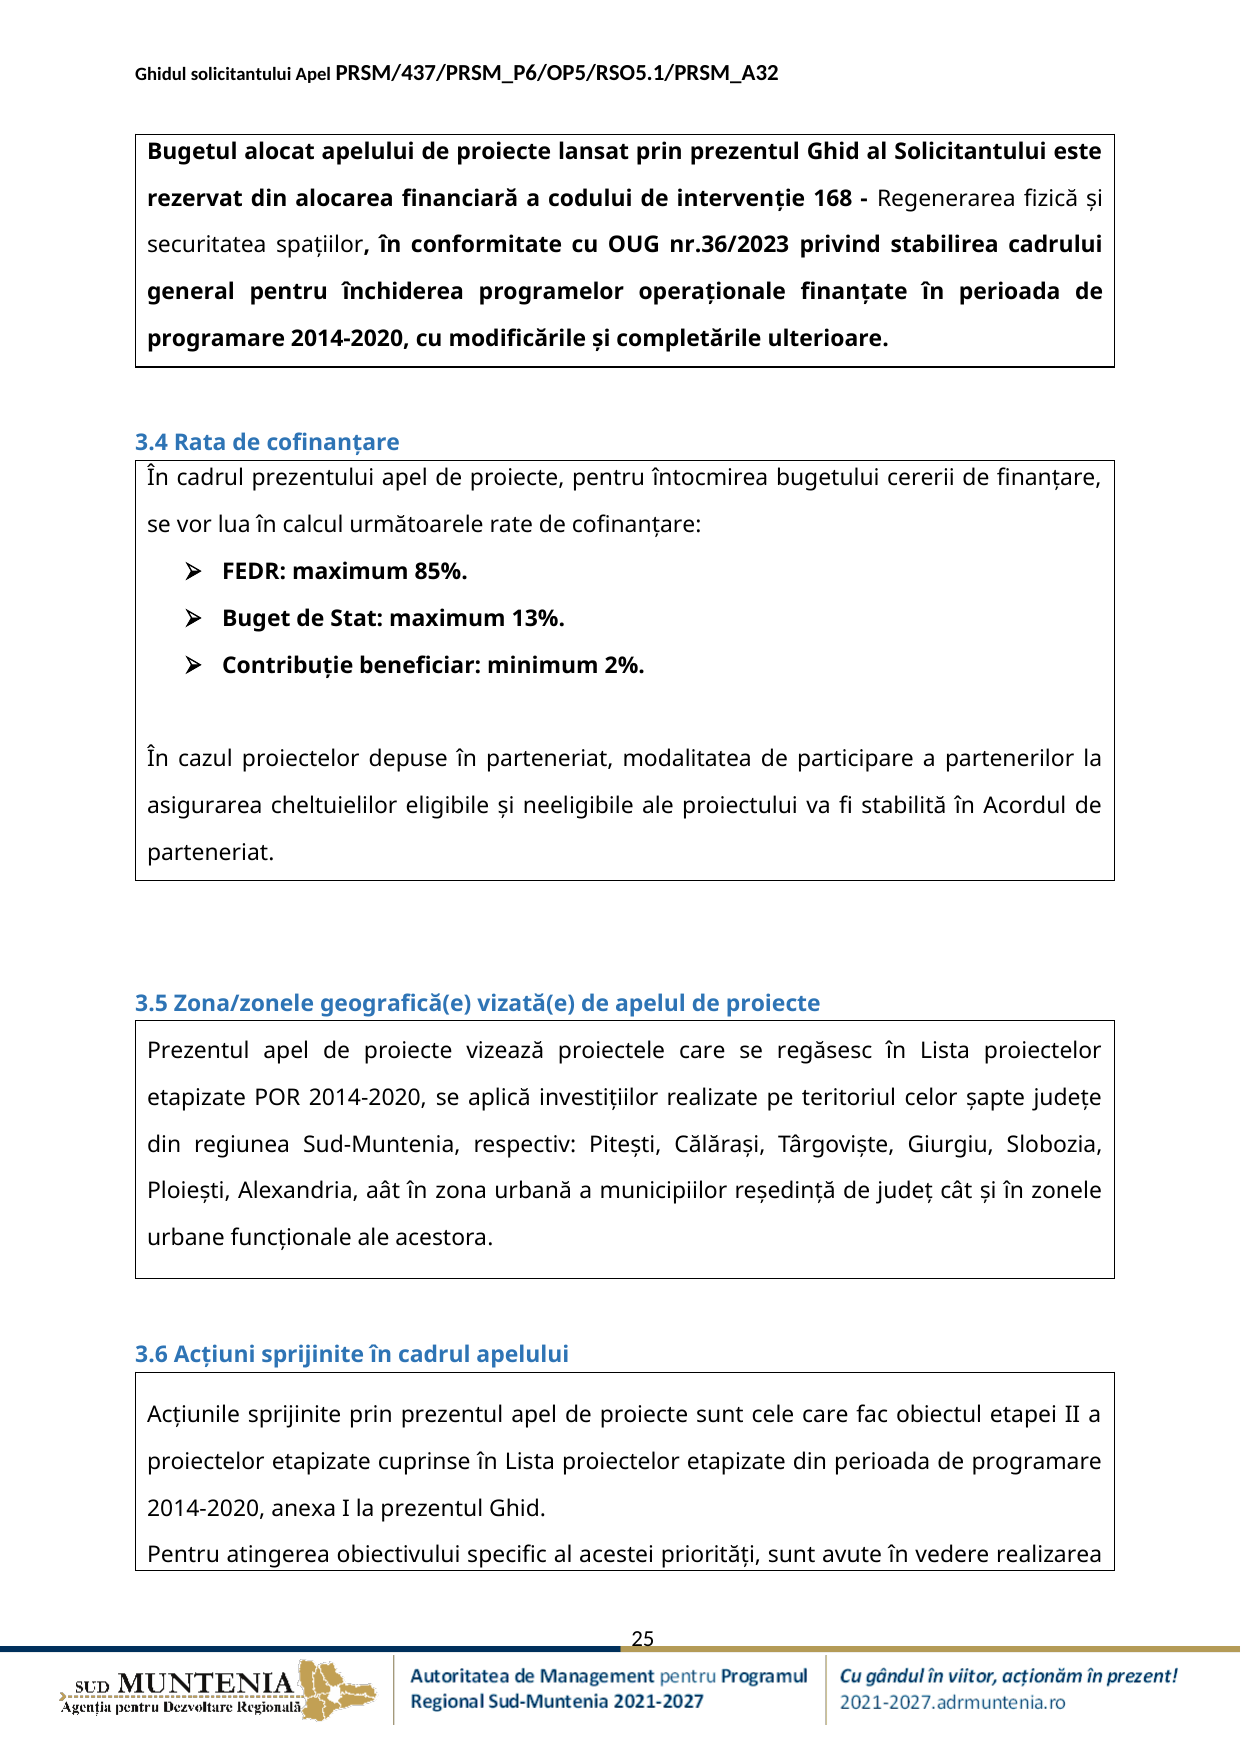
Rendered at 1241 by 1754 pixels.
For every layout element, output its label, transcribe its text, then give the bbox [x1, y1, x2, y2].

table_header Prezentul apel de proiecte vizează proiectele care se regăsesc în Lista proiectelor etapizate POR 2014-2020, se aplică investițiilor realizate pe teritoriul celor șapte județe din regiunea Sud-Muntenia, respectiv: Pitești, Călărași, Târgoviște, Giurgiu, Slobozia, Ploiești, Alexandria, aât în zona urbană a municipiilor reședință de județ cât și în zonele urbane funcționale ale acestora. [136, 1021, 1114, 1278]
subtitle 3.6 Acțiuni sprijinite în cadrul apelului [135, 1338, 1150, 1369]
subtitle 3.5 Zona/zonele geografică(e) vizată(e) de apelul de proiecte [135, 986, 1150, 1018]
table_header În cadrul prezentului apel de proiecte, pentru întocmirea bugetului cererii de finanțare, se vor lua în calcul următoarele rate de cofinanțare: FEDR: maximum 85%. Buget de Stat: maximum 13%. Contribuție beneficiar: minimum 2%. În cazul proiectelor depuse în parteneriat, modalitatea de participare a partenerilor la asigurarea cheltuielilor eligibile și neeligibile ale proiectului va fi stabilită în Acordul de parteneriat. [136, 461, 1114, 880]
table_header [136, 1373, 1114, 1569]
subtitle 3.4 Rata de cofinanțare [135, 426, 1150, 457]
picture [0, 1646, 1241, 1726]
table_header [136, 135, 1114, 366]
